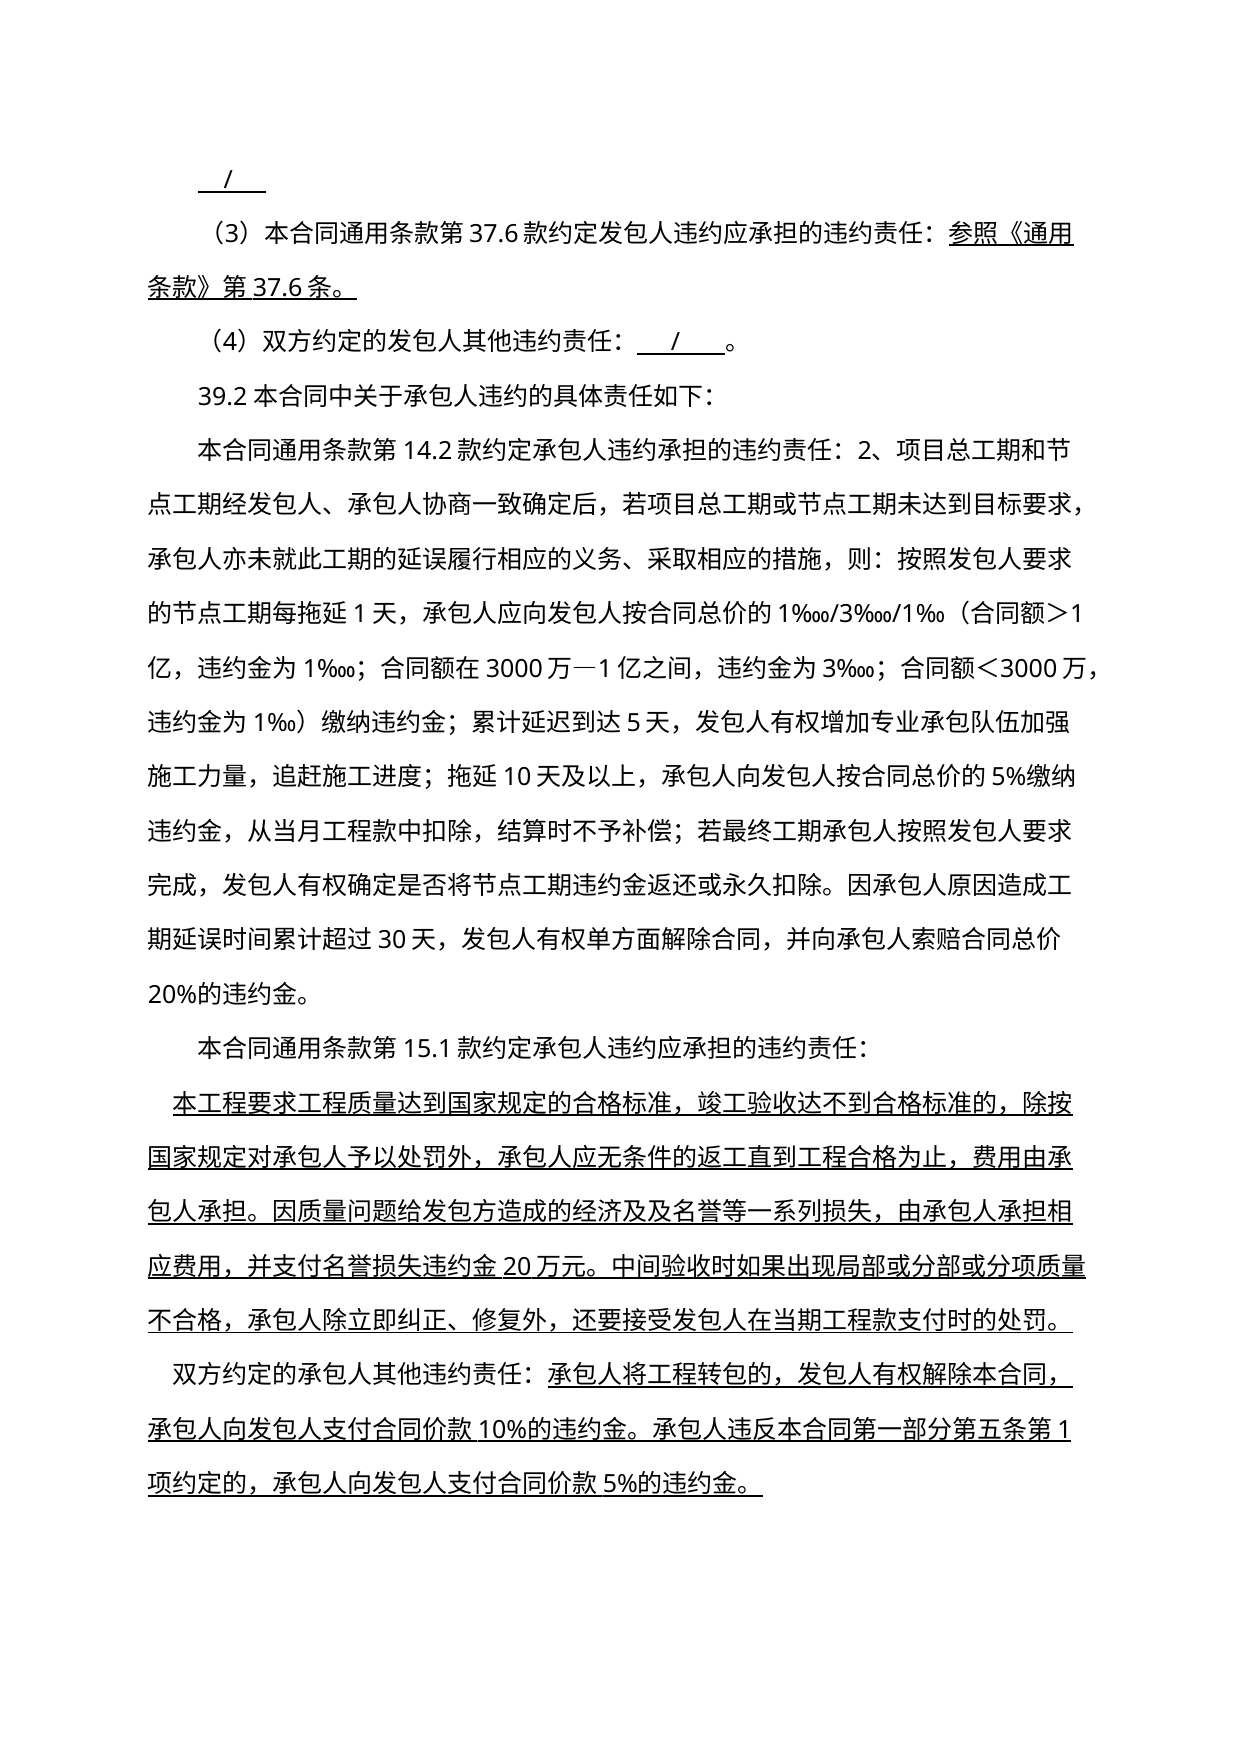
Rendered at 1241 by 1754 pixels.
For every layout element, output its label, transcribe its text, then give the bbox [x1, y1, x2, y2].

text / [148, 162, 1093, 196]
text 本合同通用条款第15.1款约定承包人违约应承担的违约责任： [148, 1029, 1093, 1065]
text （3）本合同通用条款第37.6款约定发包人违约应承担的违约责任：参照《通用条款》第37.6条。 [148, 213, 1093, 304]
text 本工程要求工程质量达到国家规定的合格标准，竣工验收达不到合格标准的，除按国家规定对承包人予以处罚外，承包人应无条件的返工直到工程合格为止，费用由承包人承担。因质量问题给发包方造成的经济及及名誉等一系列损失，由承包人承担相应费用，并支付名誉损失违约金20万元。中间验收时如果出现局部或分部或分项质量不合格，承包人除立即纠正、修复外，还要接受发包人在当期工程款支付时的处罚。 [148, 1083, 1093, 1337]
text 39.2 本合同中关于承包人违约的具体责任如下： [148, 376, 1093, 412]
text 双方约定的承包人其他违约责任：承包人将工程转包的，发包人有权解除本合同，承包人向发包人支付合同价款10%的违约金。承包人违反本合同第一部分第五条第1项约定的，承包人向发包人支付合同价款5%的违约金。 [148, 1355, 1093, 1500]
text 本合同通用条款第14.2款约定承包人违约承担的违约责任：2、项目总工期和节点工期经发包人、承包人协商一致确定后，若项目总工期或节点工期未达到目标要求，承包人亦未就此工期的延误履行相应的义务、采取相应的措施，则：按照发包人要求的节点工期每拖延1天，承包人应向发包人按合同总价的1‱/3‱/1‰（合同额＞1亿，违约金为1‱；合同额在3000万—1亿之间，违约金为3‱；合同额＜3000万，违约金为1‰）缴纳违约金；累计延迟到达5天，发包人有权增加专业承包队伍加强施工力量，追赶施工进度；拖延10天及以上，承包人向发包人按合同总价的5%缴纳违约金，从当月工程款中扣除，结算时不予补偿；若最终工期承包人按照发包人要求完成，发包人有权确定是否将节点工期违约金返还或永久扣除。因承包人原因造成工期延误时间累计超过30天，发包人有权单方面解除合同，并向承包人索赔合同总价20%的违约金。 [148, 431, 1093, 1011]
text （4）双方约定的发包人其他违约责任： / 。 [148, 322, 1093, 358]
